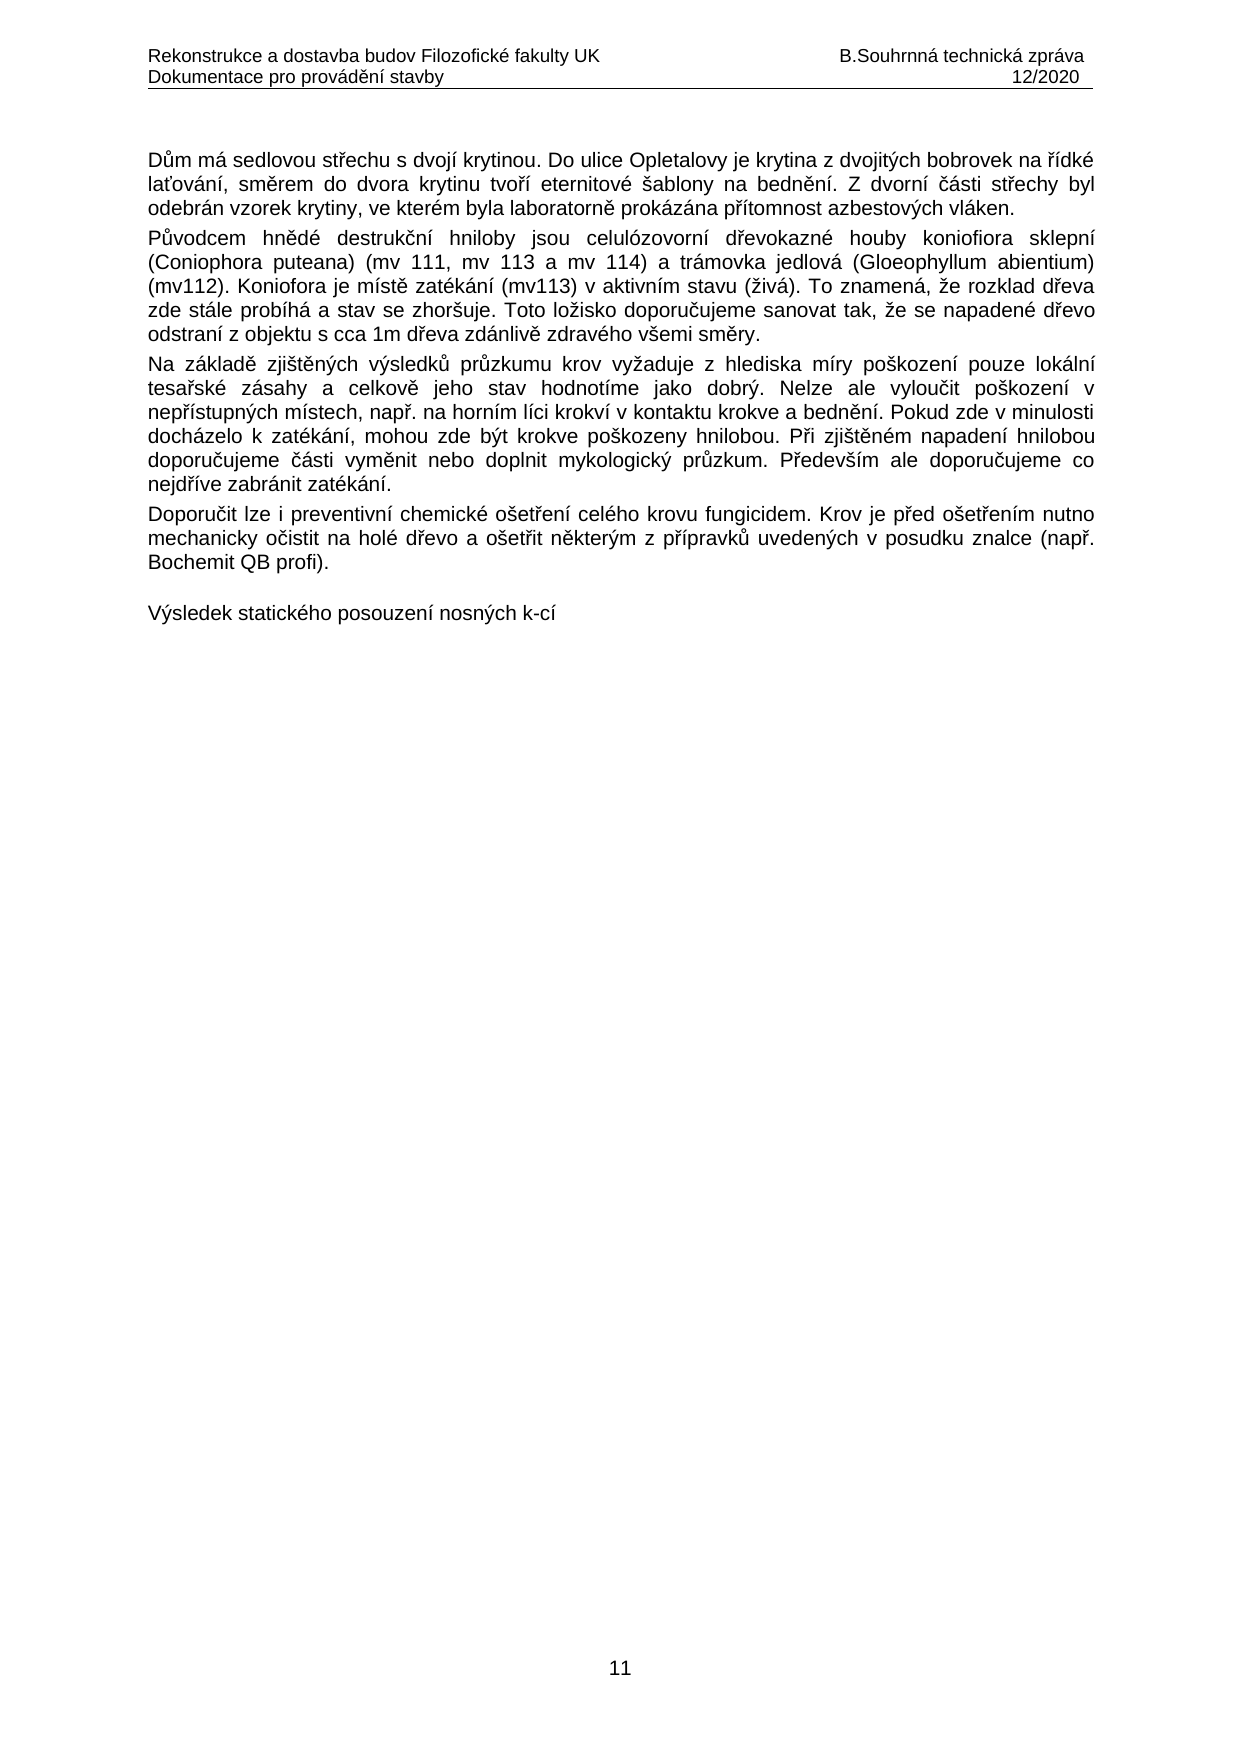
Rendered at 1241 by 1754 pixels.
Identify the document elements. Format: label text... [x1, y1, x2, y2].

text Výsledek statického posouzení nosných k-cí [148, 601, 1124, 625]
text Původcem hnědé destrukční hniloby jsou celulózovorní dřevokazné houby koniofiora sklepní (Coniophora puteana) (mv 111, mv 113 a mv 114) a trámovka jedlová (Gloeophyllum abientium) (mv112). Koniofora je místě zatékání (mv113) v aktivním stavu (živá). To znamená, že rozklad dřeva zde stále probíhá a stav se zhoršuje. Toto ložisko doporučujeme sanovat tak, že se napadené dřevo odstraní z objektu s cca 1m dřeva zdánlivě zdravého všemi směry. [148, 226, 1096, 346]
text Na základě zjištěných výsledků průzkumu krov vyžaduje z hlediska míry poškození pouze lokální tesařské zásahy a celkově jeho stav hodnotíme jako dobrý. Nelze ale vyloučit poškození v nepřístupných místech, např. na horním líci krokví v kontaktu krokve a bednění. Pokud zde v minulosti docházelo k zatékání, mohou zde být krokve poškozeny hnilobou. Při zjištěném napadení hnilobou doporučujeme části vyměnit nebo doplnit mykologický průzkum. Především ale doporučujeme co nejdříve zabránit zatékání. [148, 352, 1096, 496]
text Dům má sedlovou střechu s dvojí krytinou. Do ulice Opletalovy je krytina z dvojitých bobrovek na řídké laťování, směrem do dvora krytinu tvoří eternitové šablony na bednění. Z dvorní části střechy byl odebrán vzorek krytiny, ve kterém byla laboratorně prokázána přítomnost azbestových vláken. [148, 148, 1096, 219]
text Doporučit lze i preventivní chemické ošetření celého krovu fungicidem. Krov je před ošetřením nutno mechanicky očistit na holé dřevo a ošetřit některým z přípravků uvedených v posudku znalce (např. Bochemit QB profi). [148, 502, 1096, 574]
